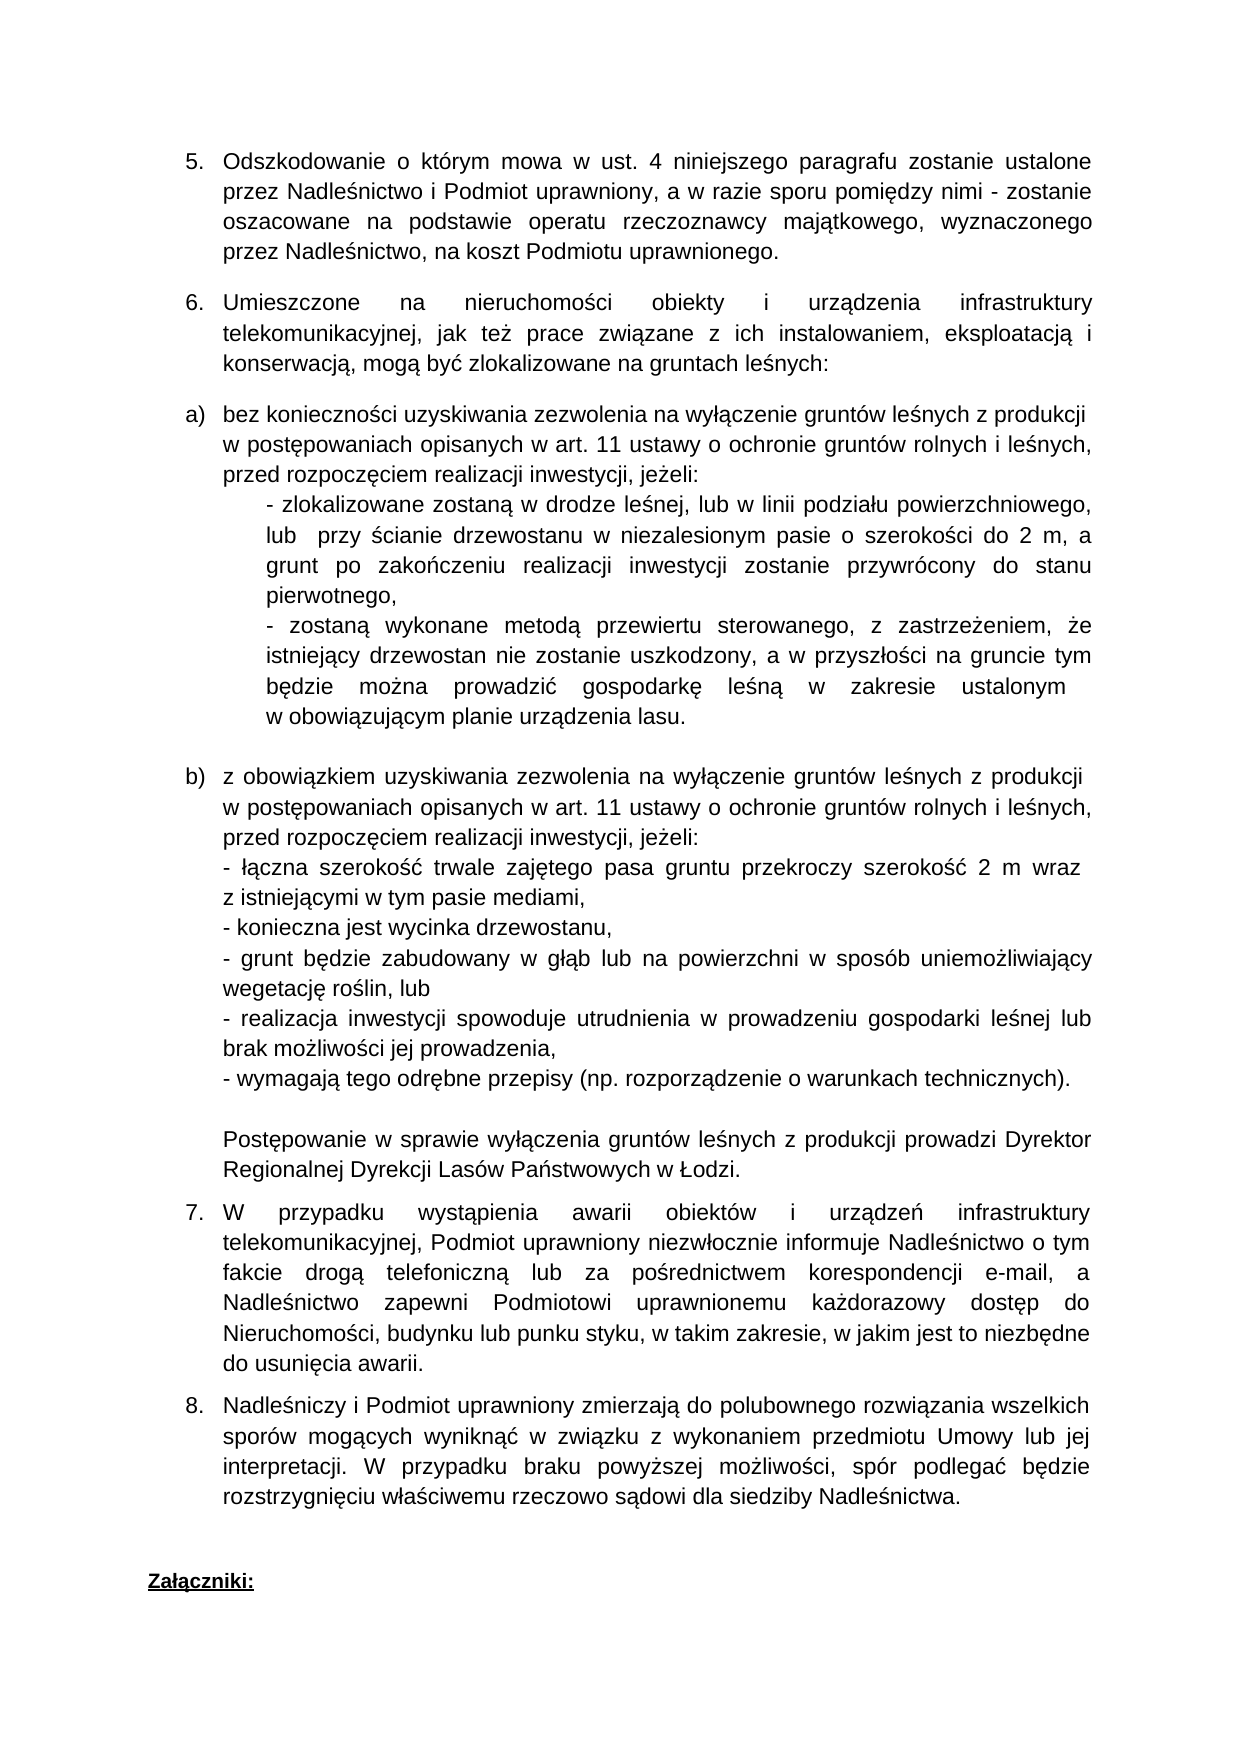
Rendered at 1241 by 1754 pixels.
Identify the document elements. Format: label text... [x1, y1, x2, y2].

list Postępowanie w sprawie wyłączenia gruntów leśnych z produkcji prowadzi Dyrektor Regionalnej Dyrekcji Lasów Państwowych w Łodzi. [223, 1126, 1093, 1182]
list W przypadku wystąpienia awarii obiektów i urządzeń infrastruktury telekomunikacyjnej, Podmiot uprawniony niezwłocznie informuje Nadleśnictwo o tym fakcie drogą telefoniczną lub za pośrednictwem korespondencji e-mail, a Nadleśnictwo zapewni Podmiotowi uprawnionemu każdorazowy dostęp do Nieruchomości, budynku lub punku styku, w takim zakresie, w jakim jest to niezbędne do usunięcia awarii. [185, 1199, 1090, 1376]
list - zlokalizowane zostaną w drodze leśnej, lub w linii podziału powierzchniowego, lub przy ścianie drzewostanu w niezalesionym pasie o szerokości do 2 m, a grunt po zakończeniu realizacji inwestycji zostanie przywrócony do stanu pierwotnego, [266, 491, 1093, 608]
list Nadleśniczy i Podmiot uprawniony zmierzają do polubownego rozwiązania wszelkich sporów mogących wyniknąć w związku z wykonaniem przedmiotu Umowy lub jej interpretacji. W przypadku braku powyższej możliwości, spór podlegać będzie rozstrzygnięciu właściwemu rzeczowo sądowi dla siedziby Nadleśnictwa. [185, 1392, 1090, 1509]
list Umieszczone na nieruchomości obiekty i urządzenia infrastruktury telekomunikacyjnej, jak też prace związane z ich instalowaniem, eksploatacją i konserwacją, mogą być zlokalizowane na gruntach leśnych: [185, 289, 1093, 376]
list - grunt będzie zabudowany w głąb lub na powierzchni w sposób uniemożliwiający wegetację roślin, lub [223, 944, 1093, 1001]
text Załączniki: [148, 1568, 1093, 1592]
list - wymagają tego odrębne przepisy (np. rozporządzenie o warunkach technicznych). [223, 1065, 1093, 1092]
list - łączna szerokość trwale zajętego pasa gruntu przekroczy szerokość 2 m wraz z istniejącymi w tym pasie mediami, [223, 854, 1093, 910]
list - zostaną wykonane metodą przewiertu sterowanego, z zastrzeżeniem, że istniejący drzewostan nie zostanie uszkodzony, a w przyszłości na gruncie tym będzie można prowadzić gospodarkę leśną w zakresie ustalonym w obowiązującym planie urządzenia lasu. [266, 612, 1093, 729]
list - realizacja inwestycji spowoduje utrudnienia w prowadzeniu gospodarki leśnej lub brak możliwości jej prowadzenia, [223, 1005, 1093, 1061]
list z obowiązkiem uzyskiwania zezwolenia na wyłączenie gruntów leśnych z produkcji w postępowaniach opisanych w art. 11 ustawy o ochronie gruntów rolnych i leśnych, przed rozpoczęciem realizacji inwestycji, jeżeli: [185, 763, 1093, 850]
list bez konieczności uzyskiwania zezwolenia na wyłączenie gruntów leśnych z produkcji w postępowaniach opisanych w art. 11 ustawy o ochronie gruntów rolnych i leśnych, przed rozpoczęciem realizacji inwestycji, jeżeli: [185, 401, 1093, 487]
list - konieczna jest wycinka drzewostanu, [223, 914, 1093, 941]
list Odszkodowanie o którym mowa w ust. 4 niniejszego paragrafu zostanie ustalone przez Nadleśnictwo i Podmiot uprawniony, a w razie sporu pomiędzy nimi - zostanie oszacowane na podstawie operatu rzeczoznawcy majątkowego, wyznaczonego przez Nadleśnictwo, na koszt Podmiotu uprawnionego. [185, 148, 1093, 264]
